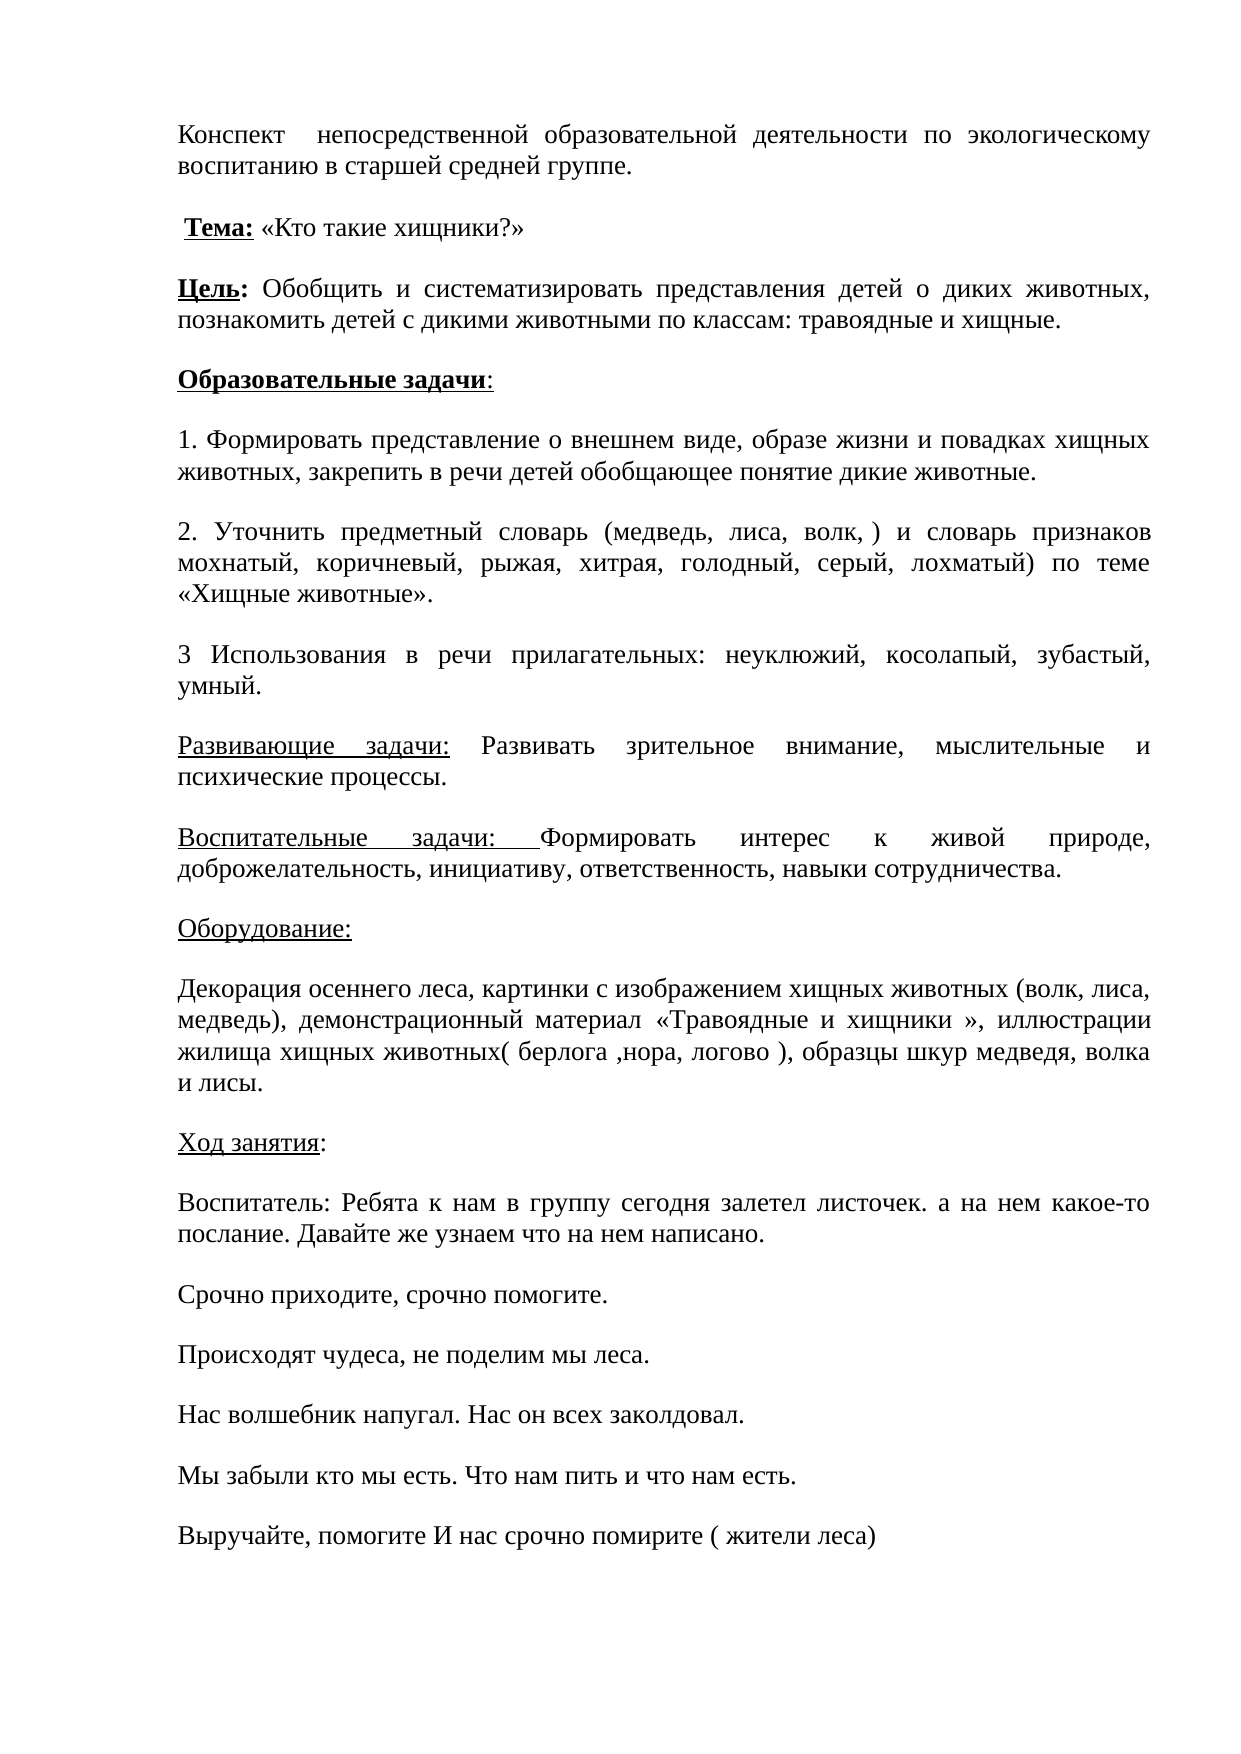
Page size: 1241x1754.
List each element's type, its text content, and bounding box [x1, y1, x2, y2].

text Конспект непосредственной образовательной деятельности по экологическому воспитанию в старшей средней группе. [177, 118, 1152, 180]
text Мы забыли кто мы есть. Что нам пить и что нам есть. [177, 1459, 1152, 1490]
text Цель: Обобщить и систематизировать представления детей о диких животных, познакомить детей с дикими животными по классам: травоядные и хищные. [177, 272, 1152, 334]
text Воспитатель: Ребята к нам в группу сегодня залетел листочек. а на нем какое-то послание. Давайте же узнаем что на нем написано. [177, 1186, 1152, 1249]
text Развивающие задачи: Развивать зрительное внимание, мыслительные и психические процессы. [177, 729, 1152, 791]
text Тема: «Кто такие хищники?» [177, 212, 1152, 243]
text 3 Использования в речи прилагательных: неуклюжий, косолапый, зубастый, умный. [177, 638, 1152, 700]
text Декорация осеннего леса, картинки с изображением хищных животных (волк, лиса, медведь), демонстрационный материал «Травоядные и хищники », иллюстрации жилища хищных животных( берлога ,нора, логово ), образцы шкур медведя, волка и лисы. [177, 972, 1152, 1097]
text Выручайте, помогите И нас срочно помирите ( жители леса) [177, 1519, 1152, 1550]
text Ход занятия: [177, 1126, 1152, 1157]
text 1. Формировать представление о внешнем виде, образе жизни и повадках хищных животных, закрепить в речи детей обобщающее понятие дикие животные. [177, 424, 1152, 486]
text 2. Уточнить предметный словарь (медведь, лиса, волк, ) и словарь признаков мохнатый, коричневый, рыжая, хитрая, голодный, серый, лохматый) по теме «Хищные животные». [177, 515, 1152, 608]
text Срочно приходите, срочно помогите. [177, 1278, 1152, 1309]
text Воспитательные задачи: Формировать интерес к живой природе, доброжелательность, инициативу, ответственность, навыки сотрудничества. [177, 821, 1152, 883]
text Нас волшебник напугал. Нас он всех заколдовал. [177, 1398, 1152, 1430]
text Оборудование: [177, 912, 1152, 943]
text Происходят чудеса, не поделим мы леса. [177, 1338, 1152, 1369]
text Образовательные задачи: [177, 363, 1152, 394]
